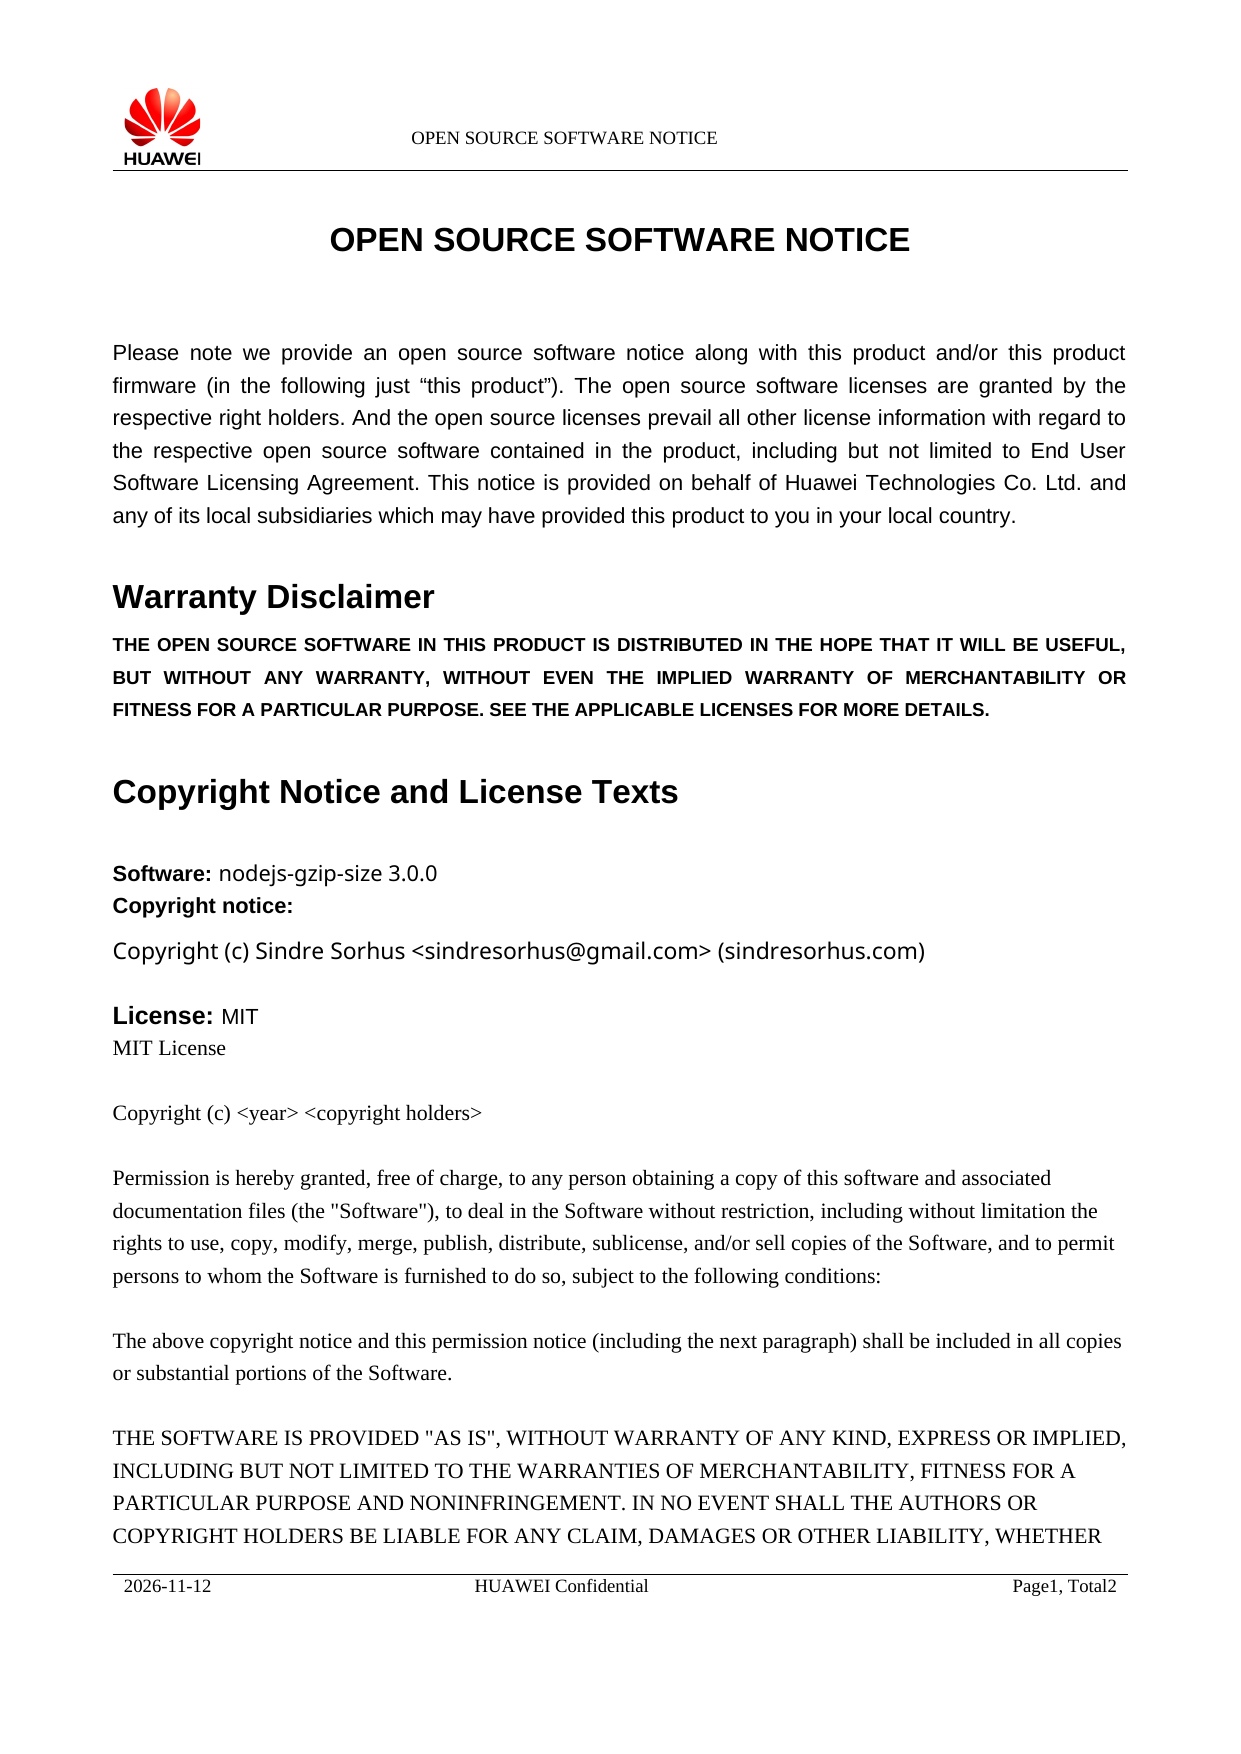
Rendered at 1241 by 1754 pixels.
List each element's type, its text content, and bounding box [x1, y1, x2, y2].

picture [124, 88, 201, 165]
title Software: nodejs-gzip-size 3.0.0 [112, 856, 1128, 889]
text The open source software in this product is distributed in the hope that it will be useful, but WITHOUT ANY WARRANTY, without even the implied warranty of MERCHANTABILITY or FITNESS FOR A PARTICULAR PURPOSE. See the applicable licenses for more details. [112, 629, 1128, 726]
text Copyright Notice and License Texts [112, 759, 1128, 824]
text Copyright (c) Sindre Sorhus <sindresorhus@gmail.com> (sindresorhus.com) [112, 934, 1128, 966]
text Please note we provide an open source software notice along with this product and/or this product firmware (in the following just “this product”). The open source software licenses are granted by the respective right holders. And the open source licenses prevail all other license information with regard to the respective open source software contained in the product, including but not limited to End User Software Licensing Agreement. This notice is provided on behalf of Huawei Technologies Co. Ltd. and any of its local subsidiaries which may have provided this product to you in your local country. [112, 336, 1128, 531]
text Copyright notice: [112, 889, 1128, 921]
text Warranty Disclaimer [112, 564, 1128, 629]
text OPEN SOURCE SOFTWARE NOTICE [112, 206, 1128, 271]
text License: MIT [112, 999, 1128, 1031]
